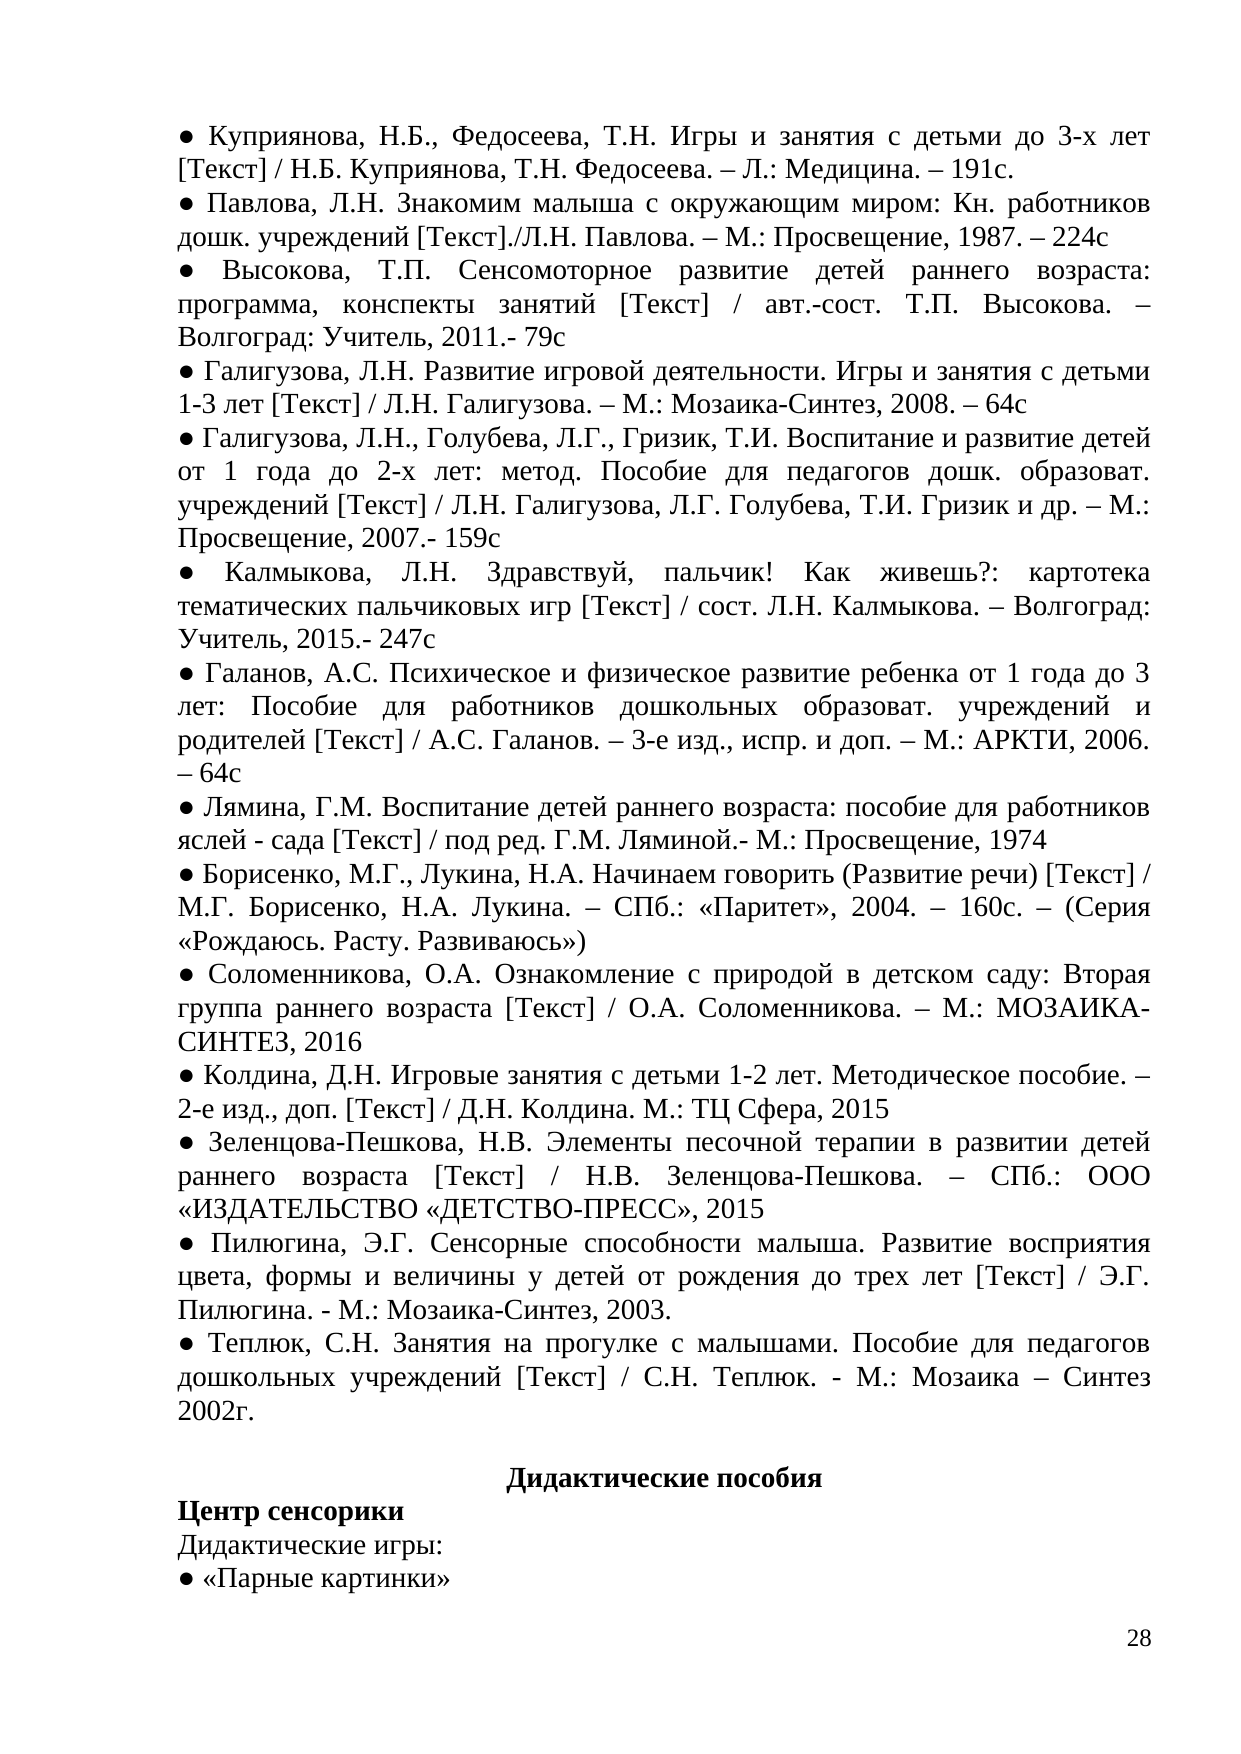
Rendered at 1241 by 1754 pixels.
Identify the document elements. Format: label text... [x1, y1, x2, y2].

text ● Зеленцова-Пешкова, Н.В. Элементы песочной терапии в развитии детей раннего возраста [Текст] / Н.В. Зеленцова-Пешкова. – СПб.: ООО «ИЗДАТЕЛЬСТВО «ДЕТСТВО-ПРЕСС», 2015 [177, 1124, 1152, 1225]
text ● Галигузова, Л.Н. Развитие игровой деятельности. Игры и занятия с детьми 1-3 лет [Текст] / Л.Н. Галигузова. – М.: Мозаика-Синтез, 2008. – 64с [177, 353, 1152, 420]
text ● Соломенникова, О.А. Ознакомление с природой в детском саду: Вторая группа раннего возраста [Текст] / О.А. Соломенникова. – М.: МОЗАИКА-СИНТЕЗ, 2016 [177, 957, 1152, 1057]
text ● Колдина, Д.Н. Игровые занятия с детьми 1-2 лет. Методическое пособие. – 2-е изд., доп. [Текст] / Д.Н. Колдина. М.: ТЦ Сфера, 2015 [177, 1057, 1152, 1124]
text Центр сенсорики [177, 1493, 1152, 1527]
text ● Галигузова, Л.Н., Голубева, Л.Г., Гризик, Т.И. Воспитание и развитие детей от 1 года до 2-х лет: метод. Пособие для педагогов дошк. образоват. учреждений [Текст] / Л.Н. Галигузова, Л.Г. Голубева, Т.И. Гризик и др. – М.: Просвещение, 2007.- 159с [177, 420, 1152, 554]
text ● Куприянова, Н.Б., Федосеева, Т.Н. Игры и занятия с детьми до 3-х лет [Текст] / Н.Б. Куприянова, Т.Н. Федосеева. – Л.: Медицина. – 191с. [177, 118, 1152, 185]
text ● «Парные картинки» [177, 1560, 1152, 1594]
text ● Борисенко, М.Г., Лукина, Н.А. Начинаем говорить (Развитие речи) [Текст] / М.Г. Борисенко, Н.А. Лукина. – СПб.: «Паритет», 2004. – 160с. – (Серия «Рождаюсь. Расту. Развиваюсь») [177, 856, 1152, 957]
text ● Калмыкова, Л.Н. Здравствуй, пальчик! Как живешь?: картотека тематических пальчиковых игр [Текст] / сост. Л.Н. Калмыкова. – Волгоград: Учитель, 2015.- 247с [177, 554, 1152, 655]
text ● Лямина, Г.М. Воспитание детей раннего возраста: пособие для работников яслей - сада [Текст] / под ред. Г.М. Ляминой.- М.: Просвещение, 1974 [177, 789, 1152, 856]
text ● Высокова, Т.П. Сенсомоторное развитие детей раннего возраста: программа, конспекты занятий [Текст] / авт.-сост. Т.П. Высокова. – Волгоград: Учитель, 2011.- 79с [177, 252, 1152, 353]
text ● Павлова, Л.Н. Знакомим малыша с окружающим миром: Кн. работников дошк. учреждений [Текст]./Л.Н. Павлова. – М.: Просвещение, 1987. – 224с [177, 185, 1152, 252]
text ● Теплюк, С.Н. Занятия на прогулке с малышами. Пособие для педагогов дошкольных учреждений [Текст] / С.Н. Теплюк. - М.: Мозаика – Синтез 2002г. [177, 1326, 1152, 1426]
text ● Галанов, А.С. Психическое и физическое развитие ребенка от 1 года до 3 лет: Пособие для работников дошкольных образоват. учреждений и родителей [Текст] / А.С. Галанов. – 3-е изд., испр. и доп. – М.: АРКТИ, 2006. – 64с [177, 655, 1152, 789]
text ● Пилюгина, Э.Г. Сенсорные способности малыша. Развитие восприятия цвета, формы и величины у детей от рождения до трех лет [Текст] / Э.Г. Пилюгина. - М.: Мозаика-Синтез, 2003. [177, 1225, 1152, 1326]
text Дидактические пособия [177, 1460, 1152, 1493]
text Дидактические игры: [177, 1527, 1152, 1560]
